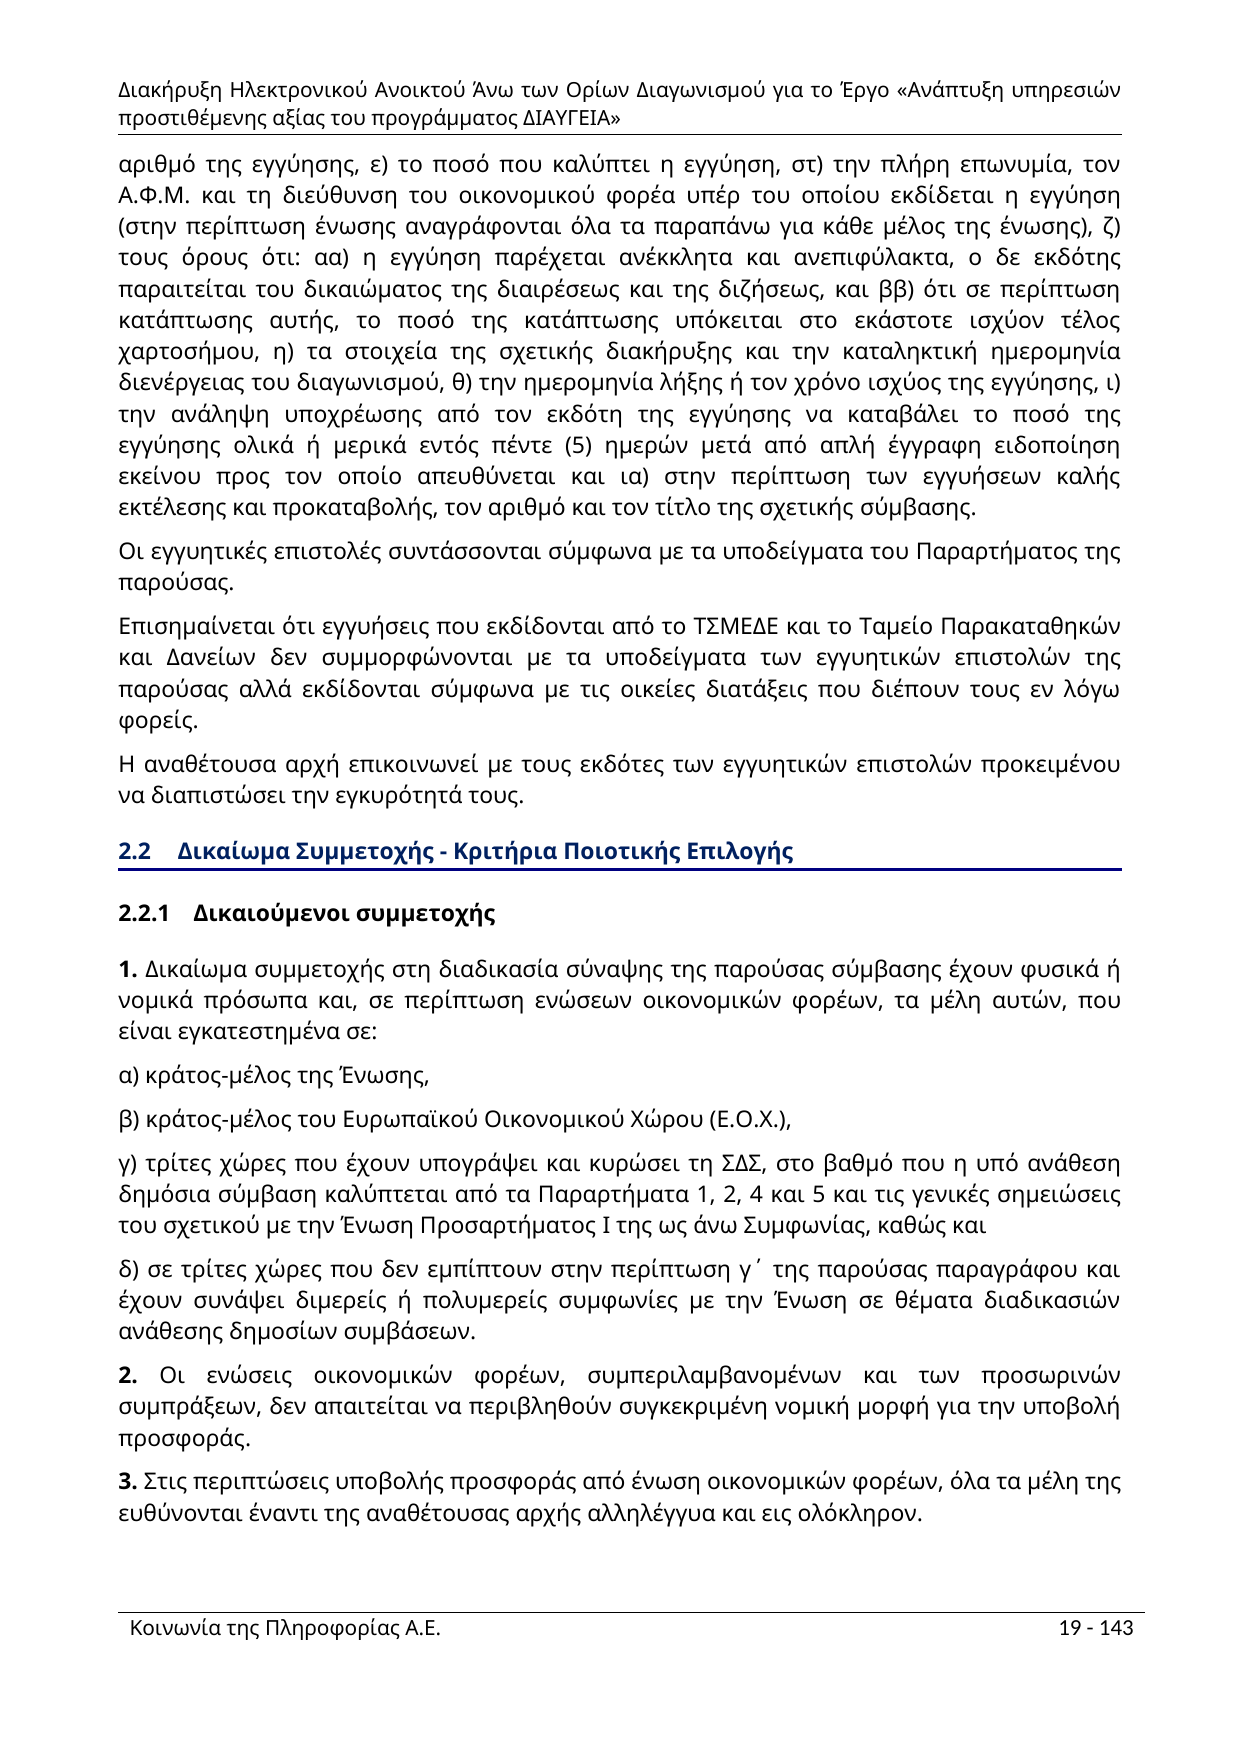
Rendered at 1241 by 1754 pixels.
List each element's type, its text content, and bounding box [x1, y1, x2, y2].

text β) κράτος-μέλος του Ευρωπαϊκού Οικονομικού Χώρου (Ε.Ο.Χ.), [118, 1103, 1122, 1134]
text Οι εγγυητικές επιστολές συντάσσονται σύμφωνα με τα υποδείγματα του Παραρτήματος της παρούσας. [118, 535, 1122, 597]
text γ) τρίτες χώρες που έχουν υπογράψει και κυρώσει τη ΣΔΣ, στο βαθμό που η υπό ανάθεση δημόσια σύμβαση καλύπτεται από τα Παραρτήματα 1, 2, 4 και 5 και τις γενικές σημειώσεις του σχετικού με την Ένωση Προσαρτήματος I της ως άνω Συμφωνίας, καθώς και [118, 1146, 1122, 1240]
subtitle Δικαίωμα Συμμετοχής - Κριτήρια Ποιοτικής Επιλογής [118, 835, 1122, 868]
text δ) σε τρίτες χώρες που δεν εμπίπτουν στην περίπτωση γ΄ της παρούσας παραγράφου και έχουν συνάψει διμερείς ή πολυμερείς συμφωνίες με την Ένωση σε θέματα διαδικασιών ανάθεσης δημοσίων συμβάσεων. [118, 1253, 1122, 1346]
text 2. Οι ενώσεις οικονομικών φορέων, συμπεριλαμβανομένων και των προσωρινών συμπράξεων, δεν απαιτείται να περιβληθούν συγκεκριμένη νομική μορφή για την υποβολή προσφοράς. [118, 1359, 1122, 1453]
subtitle Δικαιούμενοι συμμετοχής [118, 896, 1122, 928]
text Επισημαίνεται ότι εγγυήσεις που εκδίδονται από το ΤΣΜΕΔΕ και το Ταμείο Παρακαταθηκών και Δανείων δεν συμμορφώνονται με τα υποδείγματα των εγγυητικών επιστολών της παρούσας αλλά εκδίδονται σύμφωνα με τις οικείες διατάξεις που διέπουν τους εν λόγω φορείς. [118, 610, 1122, 735]
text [118, 147, 1122, 522]
text Η αναθέτουσα αρχή επικοινωνεί με τους εκδότες των εγγυητικών επιστολών προκειμένου να διαπιστώσει την εγκυρότητά τους. [118, 747, 1122, 810]
text 3. Στις περιπτώσεις υποβολής προσφοράς από ένωση οικονομικών φορέων, όλα τα μέλη της ευθύνονται έναντι της αναθέτουσας αρχής αλληλέγγυα και εις ολόκληρον. [118, 1465, 1122, 1528]
text 1. Δικαίωμα συμμετοχής στη διαδικασία σύναψης της παρούσας σύμβασης έχουν φυσικά ή νομικά πρόσωπα και, σε περίπτωση ενώσεων οικονομικών φορέων, τα μέλη αυτών, που είναι εγκατεστημένα σε: [118, 953, 1122, 1046]
text α) κράτος-μέλος της Ένωσης, [118, 1059, 1122, 1090]
